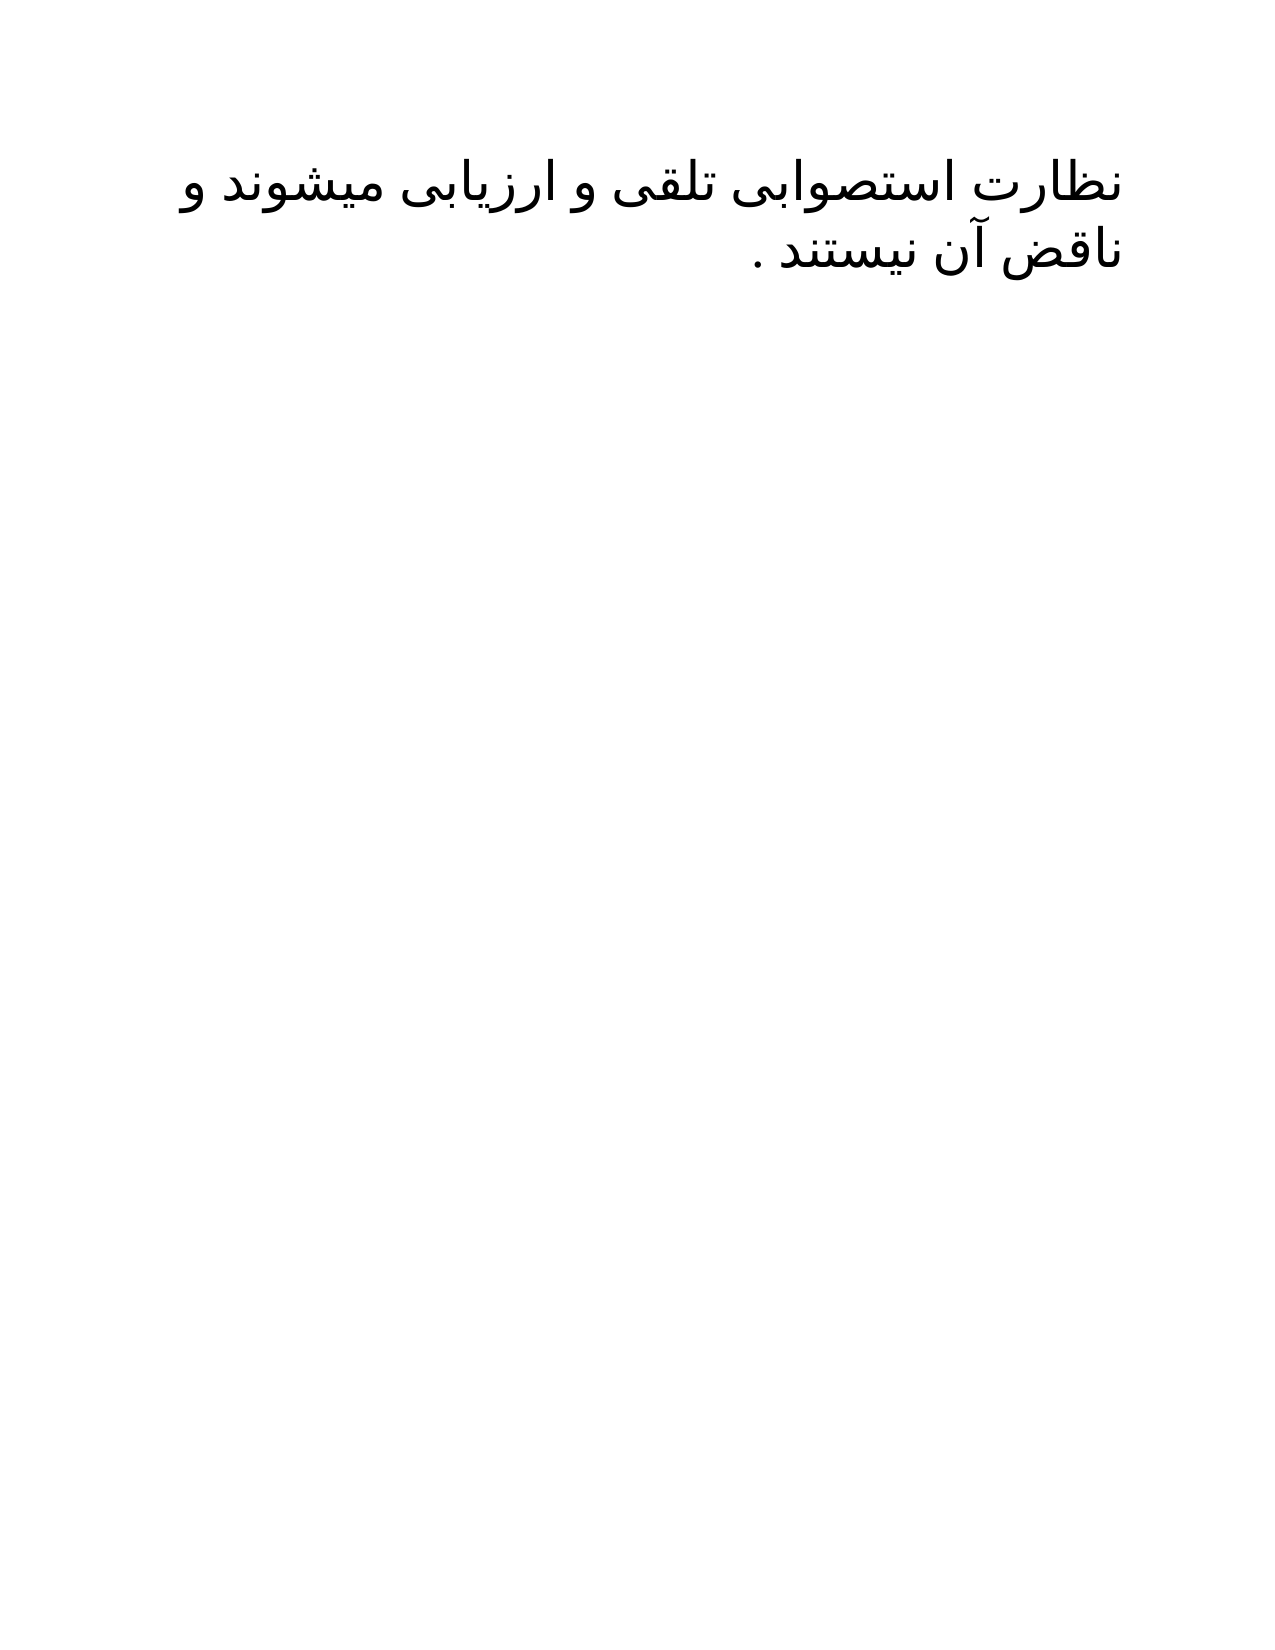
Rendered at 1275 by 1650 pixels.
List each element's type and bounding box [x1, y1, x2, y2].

text [150, 150, 1125, 279]
